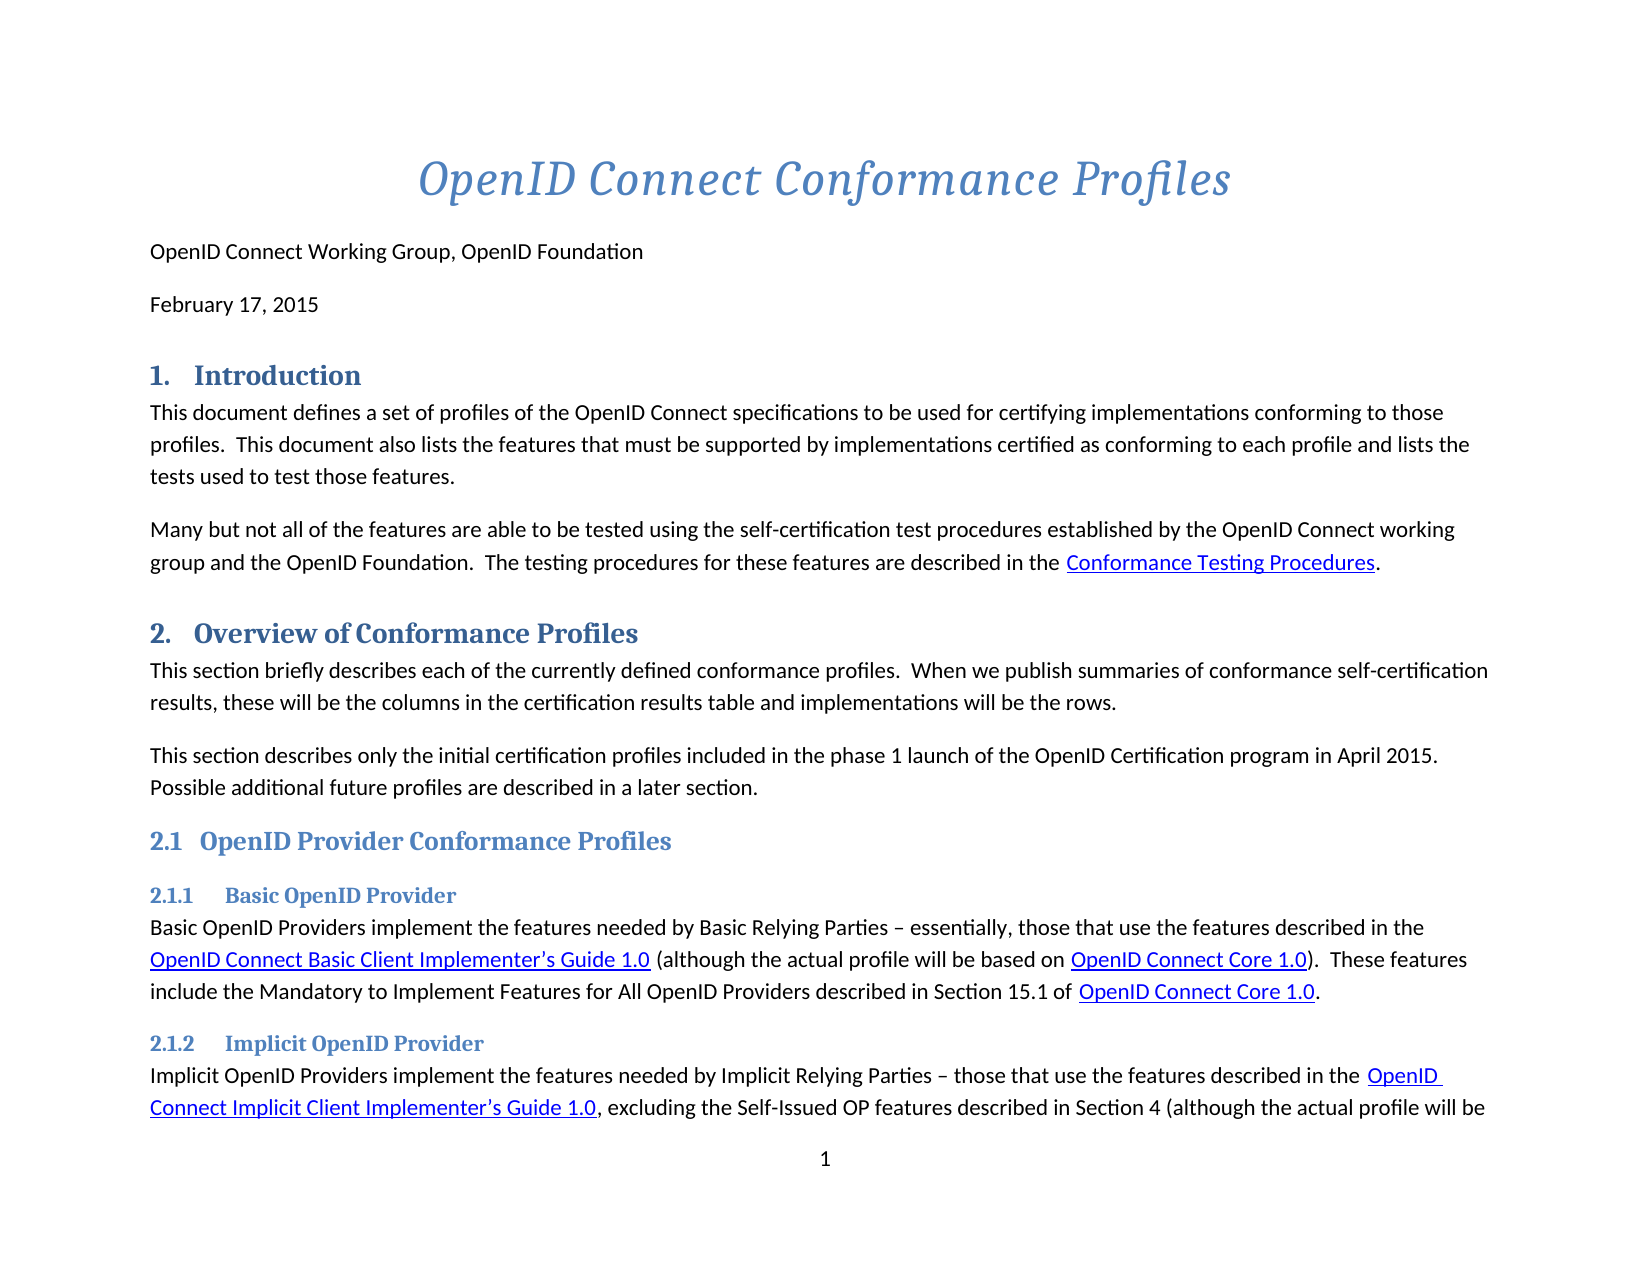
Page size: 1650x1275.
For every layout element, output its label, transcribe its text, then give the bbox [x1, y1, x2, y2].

text This document defines a set of profiles of the OpenID Connect specifications to be used for certifying implementations conforming to those profiles. This document also lists the features that must be supported by implementations certified as conforming to each profile and lists the tests used to test those features. [150, 398, 1500, 491]
text This section briefly describes each of the currently defined conformance profiles. When we publish summaries of conformance self-certification results, these will be the columns in the certification results table and implementations will be the rows. [150, 656, 1500, 716]
text Many but not all of the features are able to be tested using the self-certification test procedures established by the OpenID Connect working group and the OpenID Foundation. The testing procedures for these features are described in the Conformance Testing Procedures. [150, 516, 1500, 576]
subtitle Basic OpenID Provider [150, 883, 1500, 909]
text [150, 1061, 1500, 1121]
subtitle OpenID Connect Conformance Profiles [150, 150, 1500, 207]
text Basic OpenID Providers implement the features needed by Basic Relying Parties – essentially, those that use the features described in the OpenID Connect Basic Client Implementer’s Guide 1.0 (although the actual profile will be based on OpenID Connect Core 1.0). These features include the Mandatory to Implement Features for All OpenID Providers described in Section 15.1 of OpenID Connect Core 1.0. [150, 913, 1500, 1006]
subtitle Implicit OpenID Provider [150, 1031, 1500, 1057]
subtitle Overview of Conformance Profiles [150, 617, 1500, 651]
text This section describes only the initial certification profiles included in the phase 1 launch of the OpenID Certification program in April 2015. Possible additional future profiles are described in a later section. [150, 741, 1500, 801]
subtitle OpenID Provider Conformance Profiles [150, 826, 1500, 857]
subtitle Introduction [150, 359, 1500, 393]
